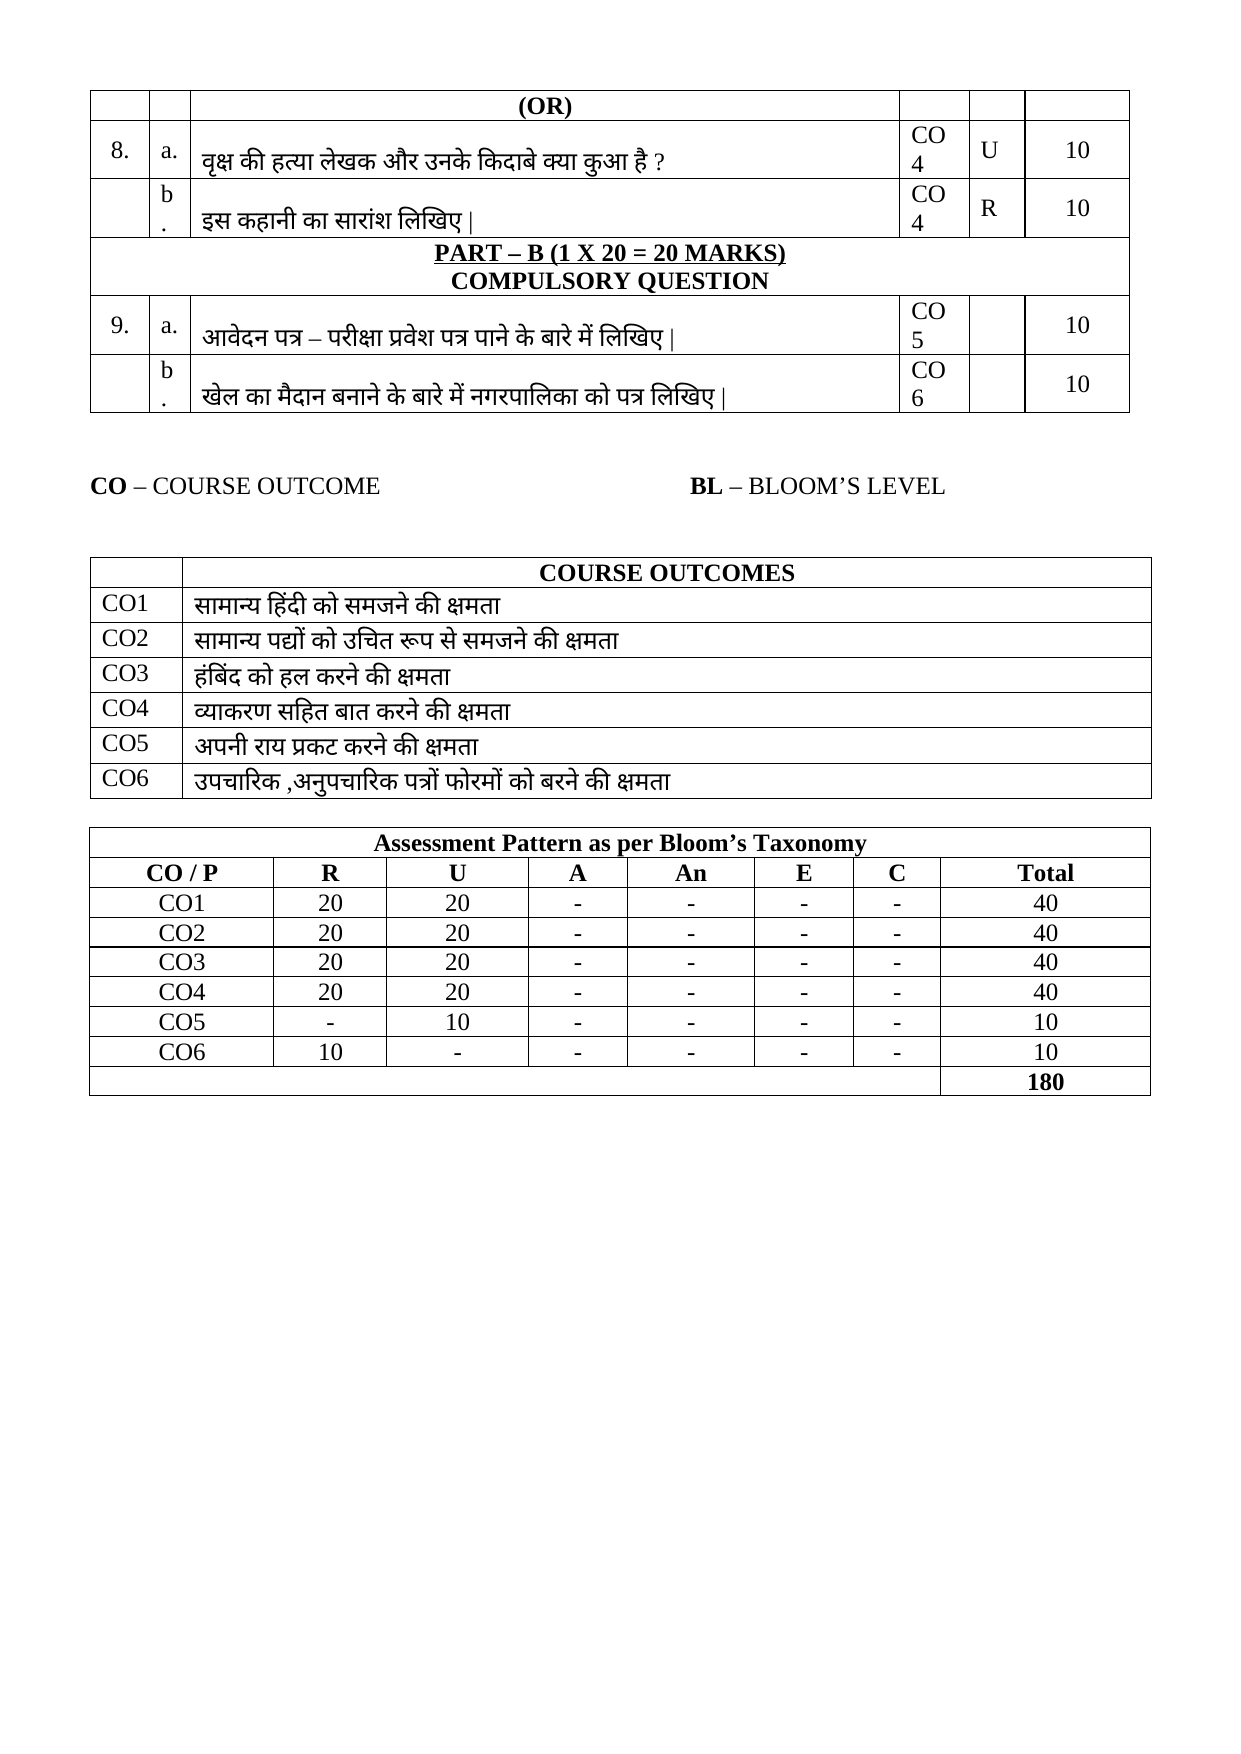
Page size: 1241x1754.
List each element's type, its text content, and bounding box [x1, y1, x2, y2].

table_cell CO / P [90, 858, 273, 887]
table_cell - [529, 918, 627, 946]
table_cell E [755, 858, 853, 887]
table_cell 40 [941, 948, 1150, 976]
table_cell - [755, 918, 853, 946]
table_cell A [529, 858, 627, 887]
table_cell 10 [1026, 121, 1129, 178]
table_cell Total [941, 858, 1150, 887]
table_cell CO1 [90, 888, 273, 917]
table_cell - [854, 1037, 940, 1066]
table_cell इस कहानी का सारांश लिखिए | [191, 179, 899, 237]
table_cell 10 [1026, 179, 1129, 237]
table_cell [91, 179, 149, 237]
table_cell 180 [941, 1067, 1150, 1095]
table_cell 10 [274, 1037, 386, 1066]
table_cell - [529, 948, 627, 976]
table_cell आवेदन पत्र – परीक्षा प्रवेश पत्र पाने के बारे में लिखिए | [191, 296, 899, 354]
table_cell An [628, 858, 754, 887]
table_cell [900, 91, 969, 119]
table_cell R [970, 179, 1024, 237]
table_cell [150, 91, 190, 119]
table_cell [90, 1067, 940, 1095]
table_cell 20 [387, 888, 528, 917]
table_cell a. [150, 121, 190, 178]
table_cell 40 [941, 977, 1150, 1006]
table_cell - [628, 1037, 754, 1066]
table_cell CO4 [90, 977, 273, 1006]
table_cell - [628, 1007, 754, 1036]
table_cell 40 [941, 918, 1150, 946]
table_cell 10 [941, 1007, 1150, 1036]
table_cell C [854, 858, 940, 887]
table_cell - [755, 888, 853, 917]
table_cell 20 [274, 948, 386, 976]
table_header COURSE OUTCOMES [183, 558, 1151, 587]
table_cell उपचारिक ,अनुपचारिक पत्रों फोरमों को बरने की क्षमता [183, 764, 1151, 797]
table_cell 8. [91, 121, 149, 178]
table_header Assessment Pattern as per Bloom’s Taxonomy [90, 828, 1150, 857]
table_cell CO4 [900, 179, 969, 237]
table_cell - [755, 1037, 853, 1066]
table_cell [970, 355, 1024, 412]
table_cell 10 [387, 1007, 528, 1036]
table_cell 20 [274, 977, 386, 1006]
table_cell b. [150, 179, 190, 237]
table_cell - [529, 1007, 627, 1036]
table_cell CO2 [91, 623, 182, 657]
table_cell CO1 [91, 588, 182, 622]
table_cell 20 [274, 918, 386, 946]
table_cell [91, 91, 149, 119]
table_cell CO2 [90, 918, 273, 946]
table_cell - [755, 948, 853, 976]
table_cell 20 [274, 888, 386, 917]
table_cell [970, 296, 1024, 354]
table_cell U [387, 858, 528, 887]
table_cell - [755, 1007, 853, 1036]
table_cell 10 [941, 1037, 1150, 1066]
table_cell CO5 [900, 296, 969, 354]
table_cell 20 [387, 918, 528, 946]
table_cell 10 [1026, 355, 1129, 412]
table_cell CO3 [91, 658, 182, 692]
table_cell [970, 91, 1024, 119]
table_header [91, 558, 182, 587]
table_cell PART – B (1 X 20 = 20 MARKS) COMPULSORY QUESTION [91, 238, 1129, 295]
table_cell - [529, 1037, 627, 1066]
table_cell - [854, 918, 940, 946]
table_cell सामान्य पद्यों को उचित रूप से समजने की क्षमता [183, 623, 1151, 657]
table_cell CO5 [90, 1007, 273, 1036]
table_cell - [628, 918, 754, 946]
table_cell CO6 [90, 1037, 273, 1066]
table_cell - [387, 1037, 528, 1066]
table_cell CO4 [91, 693, 182, 727]
table_cell - [529, 888, 627, 917]
table_cell - [755, 977, 853, 1006]
table_cell - [274, 1007, 386, 1036]
table_cell - [854, 948, 940, 976]
table_cell - [854, 977, 940, 1006]
table_cell 10 [1026, 296, 1129, 354]
table_cell R [274, 858, 386, 887]
table_cell b. [150, 355, 190, 412]
table_cell 20 [387, 977, 528, 1006]
table_cell CO6 [91, 764, 182, 797]
table_cell CO4 [900, 121, 969, 178]
text CO – COURSE OUTCOME BL – BLOOM’S LEVEL [90, 471, 1150, 499]
table_cell - [628, 888, 754, 917]
table_cell 9. [91, 296, 149, 354]
table_cell - [628, 977, 754, 1006]
table_cell व्याकरण सहित बात करने की क्षमता [183, 693, 1151, 727]
table_cell सामान्य हिंदी को समजने की क्षमता [183, 588, 1151, 622]
table_cell अपनी राय प्रकट करने की क्षमता [183, 728, 1151, 762]
table_cell वृक्ष की हत्या लेखक और उनके किदाबे क्या कुआ है ? [191, 121, 899, 178]
table_cell CO6 [900, 355, 969, 412]
table_cell - [854, 888, 940, 917]
table_cell - [628, 948, 754, 976]
table_cell खेल का मैदान बनाने के बारे में नगरपालिका को पत्र लिखिए | [191, 355, 899, 412]
table_cell 20 [387, 948, 528, 976]
table_cell 40 [941, 888, 1150, 917]
table_cell - [529, 977, 627, 1006]
table_cell [91, 355, 149, 412]
table_cell हंबिंद को हल करने की क्षमता [183, 658, 1151, 692]
table_cell CO3 [90, 948, 273, 976]
table_cell a. [150, 296, 190, 354]
table_cell U [970, 121, 1024, 178]
table_cell - [854, 1007, 940, 1036]
table_cell (OR) [191, 91, 899, 119]
table_cell CO5 [91, 728, 182, 762]
table_cell [1026, 91, 1129, 119]
